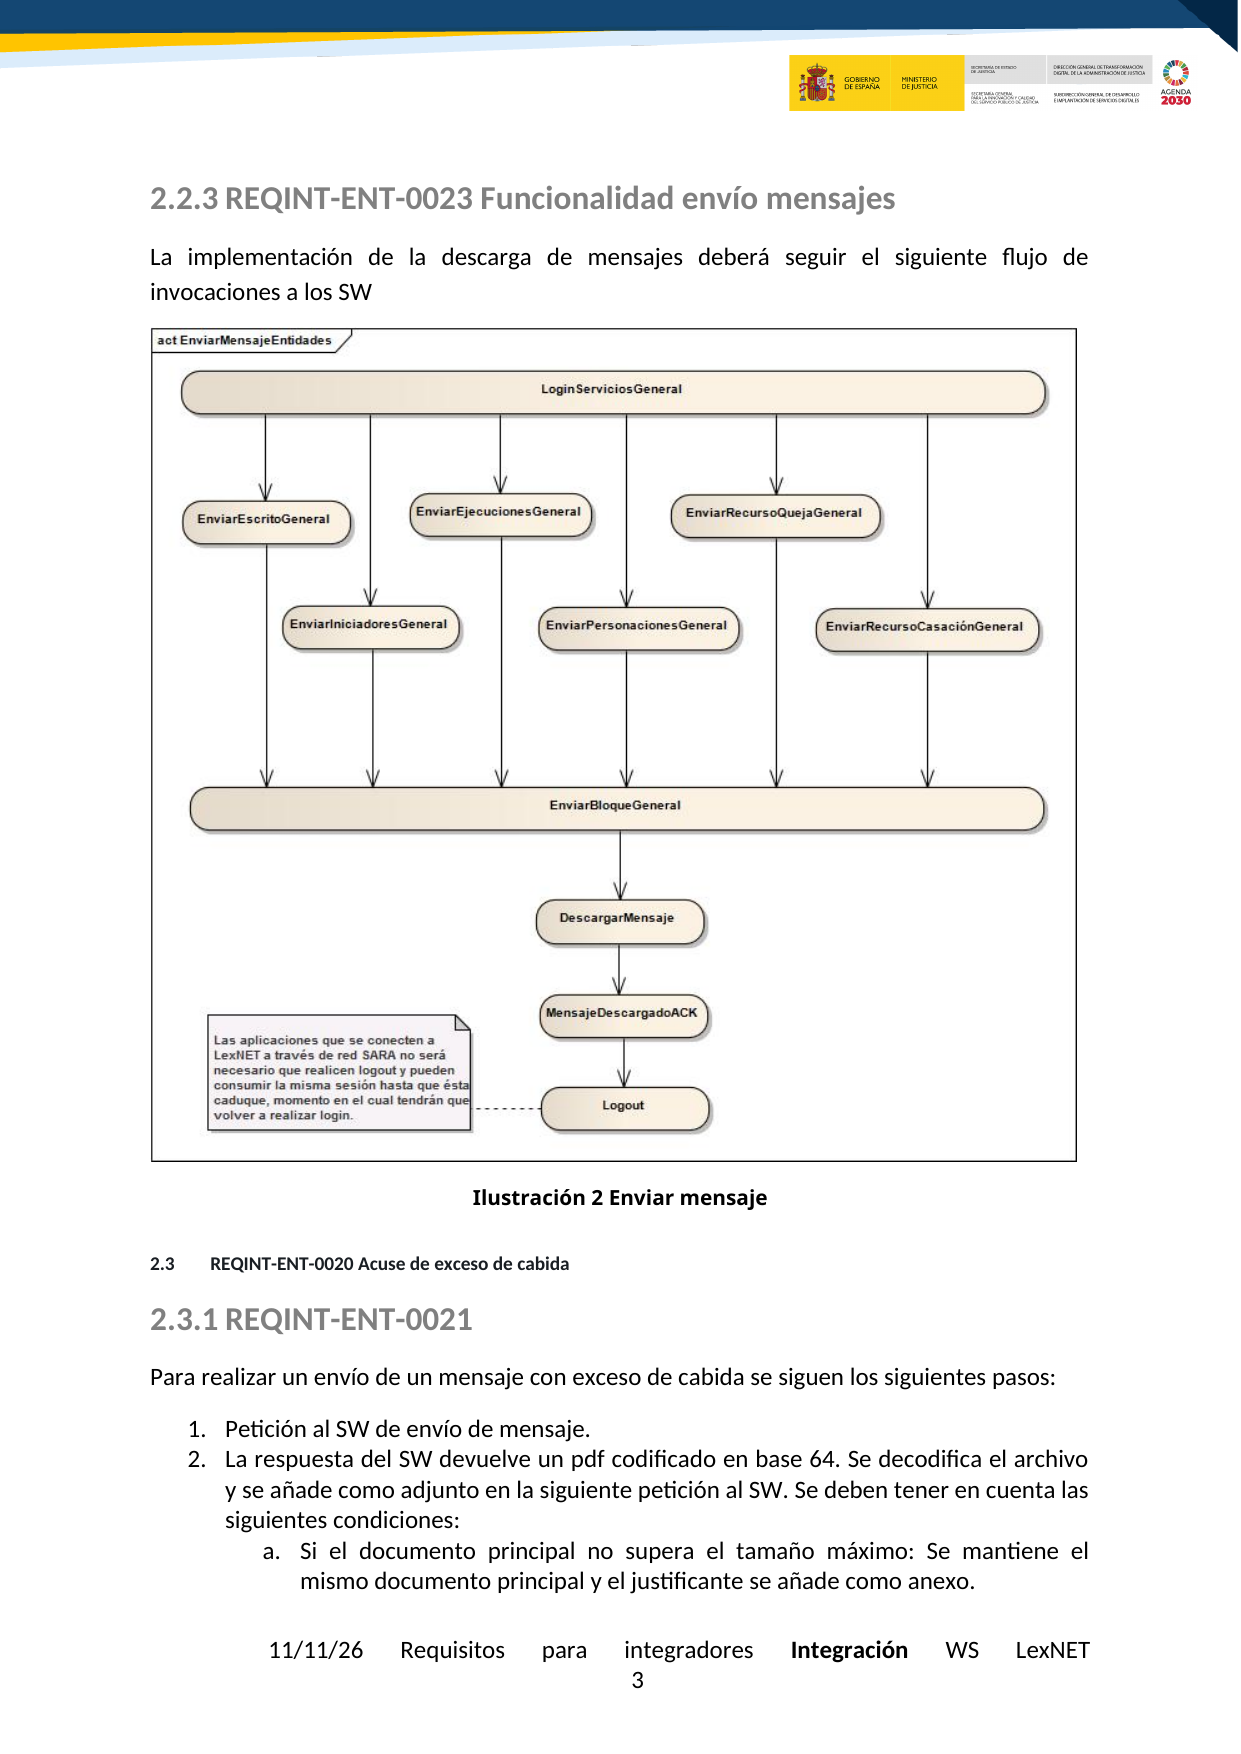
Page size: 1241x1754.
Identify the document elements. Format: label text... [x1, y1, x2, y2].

text Para realizar un envío de un mensaje con exceso de cabida se siguen los siguientes pasos: [150, 1361, 1090, 1392]
text La implementación de la descarga de mensajes deberá seguir el siguiente flujo de invocaciones a los SW [150, 241, 1090, 306]
text Ilustración 2 Enviar mensaje [150, 1183, 1090, 1211]
subtitle REQINT-ENT-0021 [150, 1298, 1090, 1338]
subtitle REQINT-ENT-0020 Acuse de exceso de cabida [150, 1234, 1090, 1275]
picture [150, 327, 1077, 1162]
list La respuesta del SW devuelve un pdf codificado en base 64. Se decodifica el archivo y se añade como adjunto en la siguiente petición al SW. Se deben tener en cuenta las siguientes condiciones: [187, 1443, 1090, 1535]
list Si el documento principal no supera el tamaño máximo: Se mantiene el mismo documento principal y el justificante se añade como anexo. [262, 1535, 1090, 1596]
list Petición al SW de envío de mensaje. [187, 1413, 1090, 1443]
picture [0, 0, 1238, 111]
subtitle REQINT-ENT-0023 Funcionalidad envío mensajes [150, 177, 1090, 218]
